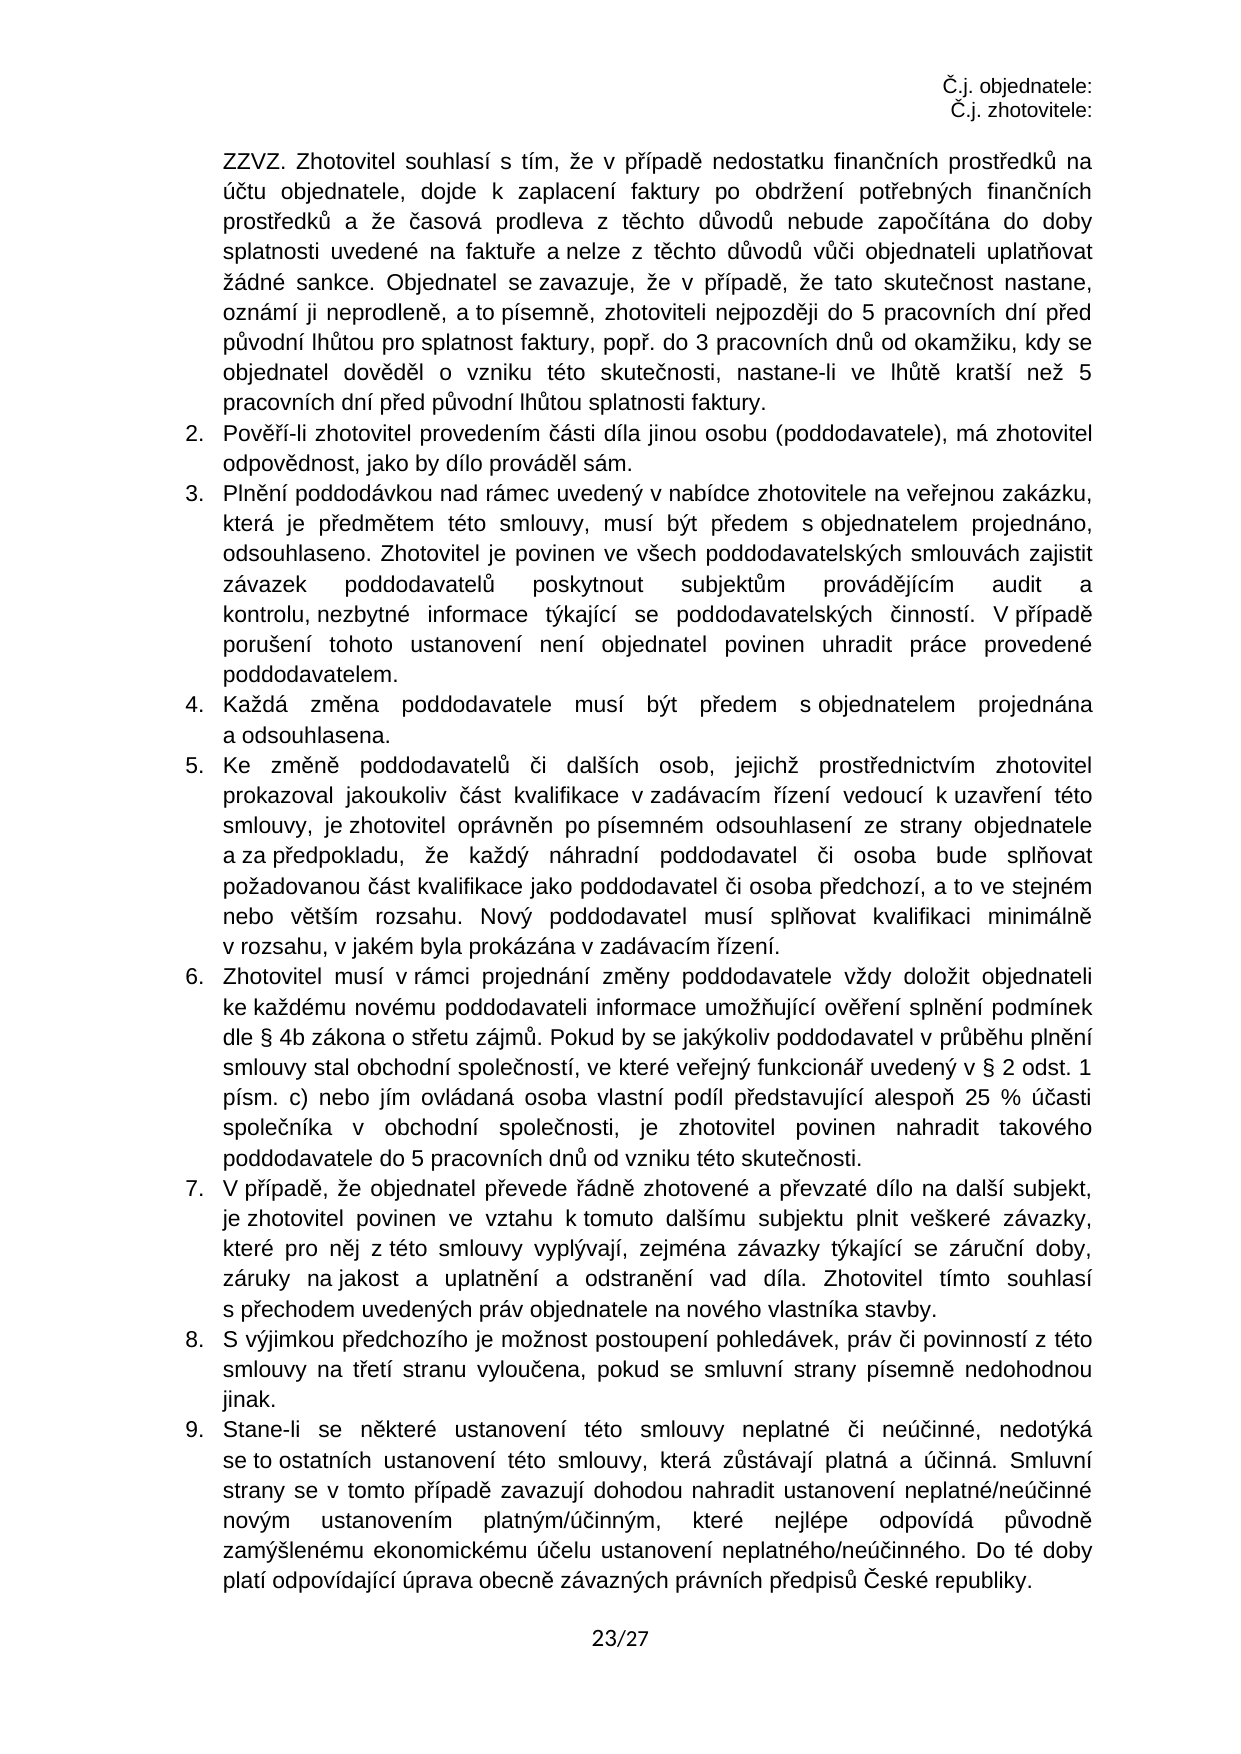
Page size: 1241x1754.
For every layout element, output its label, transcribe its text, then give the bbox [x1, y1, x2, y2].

list Zhotovitel musí v rámci projednání změny poddodavatele vždy doložit objednateli ke každému novému poddodavateli informace umožňující ověření splnění podmínek dle § 4b zákona o střetu zájmů. Pokud by se jakýkoliv poddodavatel v průběhu plnění smlouvy stal obchodní společností, ve které veřejný funkcionář uvedený v § 2 odst. 1 písm. c) nebo jím ovládaná osoba vlastní podíl představující alespoň 25 % účasti společníka v obchodní společnosti, je zhotovitel povinen nahradit takového poddodavatele do 5 pracovních dnů od vzniku této skutečnosti. [185, 963, 1093, 1171]
list V případě, že objednatel převede řádně zhotovené a převzaté dílo na další subjekt, je zhotovitel povinen ve vztahu k tomuto dalšímu subjektu plnit veškeré závazky, které pro něj z této smlouvy vyplývají, zejména závazky týkající se záruční doby, záruky na jakost a uplatnění a odstranění vad díla. Zhotovitel tímto souhlasí s přechodem uvedených práv objednatele na nového vlastníka stavby. [185, 1175, 1093, 1322]
list Stane-li se některé ustanovení této smlouvy neplatné či neúčinné, nedotýká se to ostatních ustanovení této smlouvy, která zůstávají platná a účinná. Smluvní strany se v tomto případě zavazují dohodou nahradit ustanovení neplatné/neúčinné novým ustanovením platným/účinným, které nejlépe odpovídá původně zamýšlenému ekonomickému účelu ustanovení neplatného/neúčinného. Do té doby platí odpovídající úprava obecně závazných právních předpisů České republiky. [185, 1416, 1093, 1594]
list Ke změně poddodavatelů či dalších osob, jejichž prostřednictvím zhotovitel prokazoval jakoukoliv část kvalifikace v zadávacím řízení vedoucí k uzavření této smlouvy, je zhotovitel oprávněn po písemném odsouhlasení ze strany objednatele a za předpokladu, že každý náhradní poddodavatel či osoba bude splňovat požadovanou část kvalifikace jako poddodavatel či osoba předchozí, a to ve stejném nebo větším rozsahu. Nový poddodavatel musí splňovat kvalifikaci minimálně v rozsahu, v jakém byla prokázána v zadávacím řízení. [185, 752, 1093, 959]
list S výjimkou předchozího je možnost postoupení pohledávek, práv či povinností z této smlouvy na třetí stranu vyloučena, pokud se smluvní strany písemně nedohodnou jinak. [185, 1326, 1093, 1412]
list Každá změna poddodavatele musí být předem s objednatelem projednána a odsouhlasena. [185, 691, 1093, 748]
list Plnění poddodávkou nad rámec uvedený v nabídce zhotovitele na veřejnou zakázku, která je předmětem této smlouvy, musí být předem s objednatelem projednáno, odsouhlaseno. Zhotovitel je povinen ve všech poddodavatelských smlouvách zajistit závazek poddodavatelů poskytnout subjektům provádějícím audit a kontrolu, nezbytné informace týkající se poddodavatelských činností. V případě porušení tohoto ustanovení není objednatel povinen uhradit práce provedené poddodavatelem. [185, 480, 1093, 687]
list Pověří-li zhotovitel provedením části díla jinou osobu (poddodavatele), má zhotovitel odpovědnost, jako by dílo prováděl sám. [185, 419, 1093, 476]
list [185, 148, 1093, 416]
